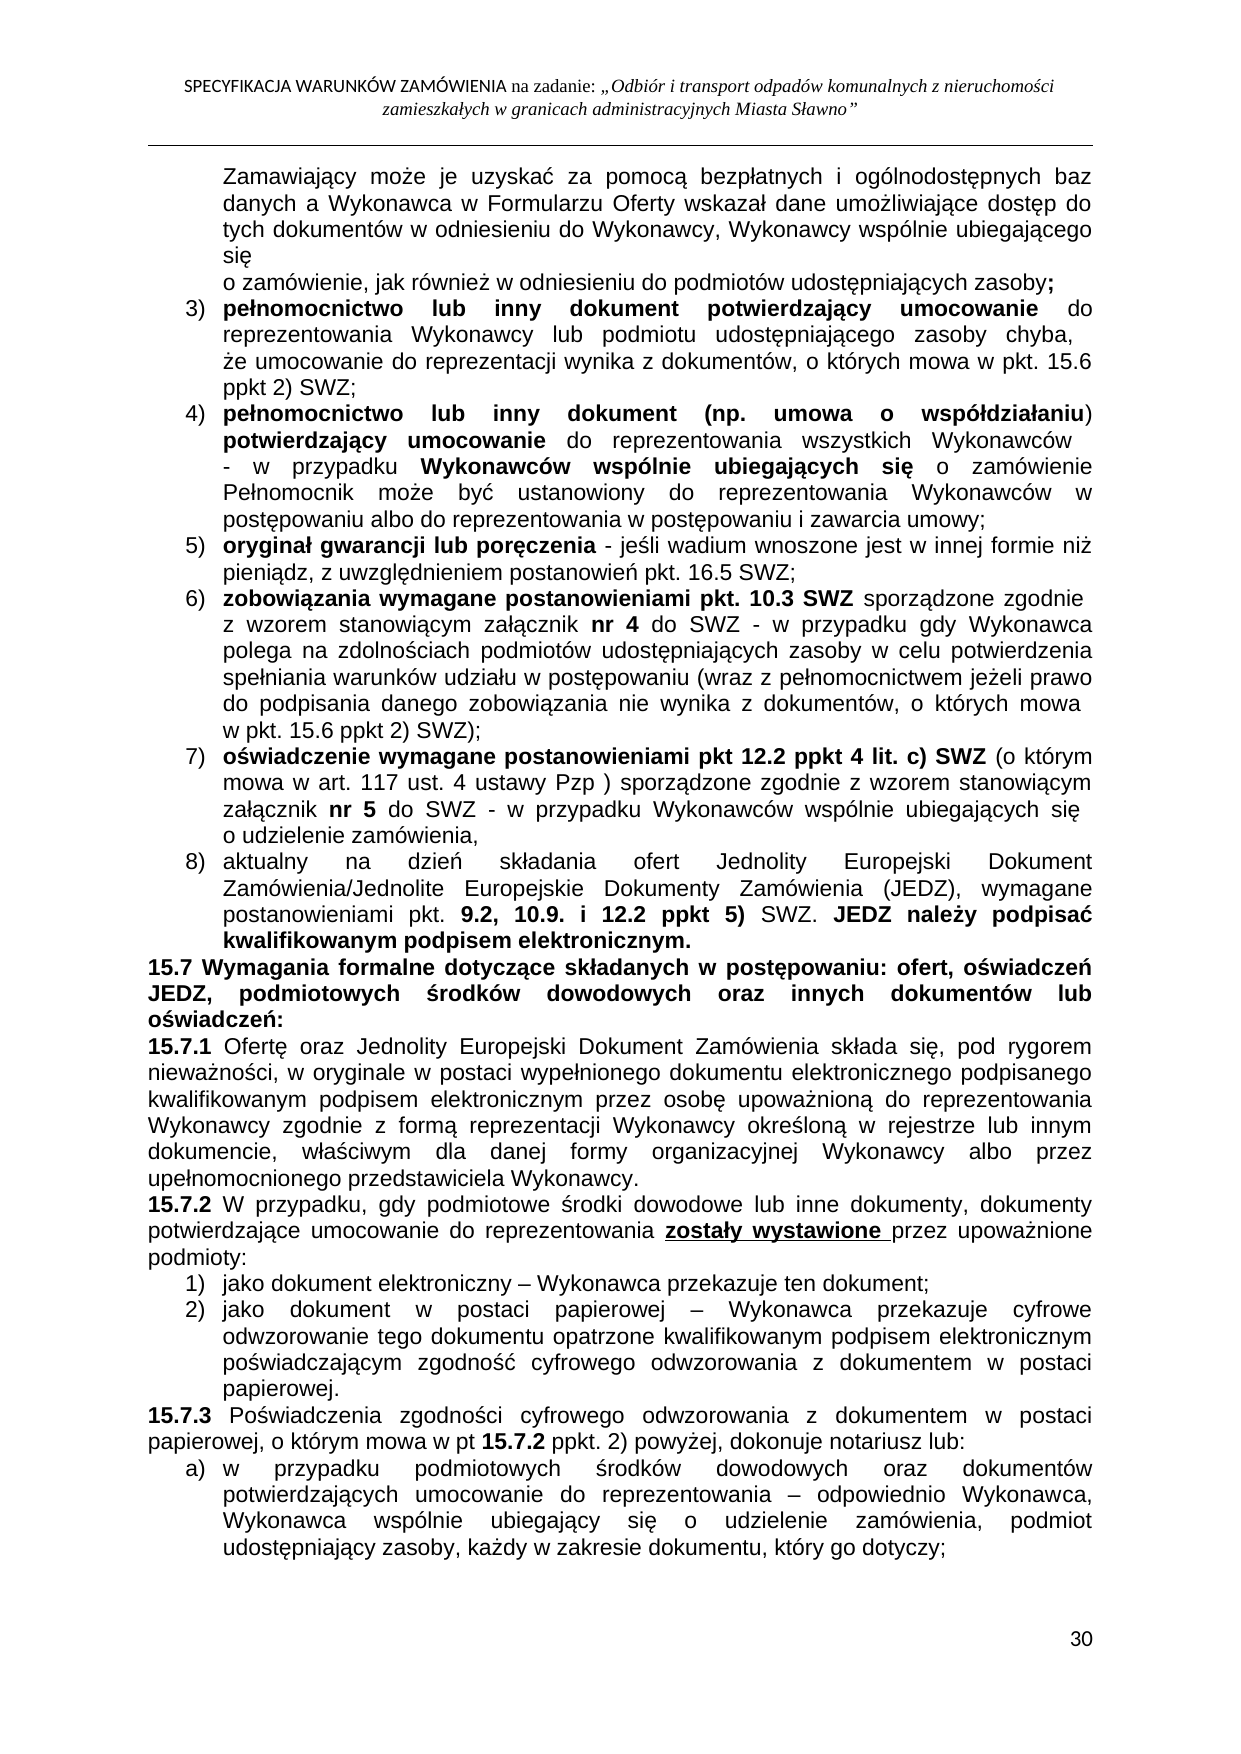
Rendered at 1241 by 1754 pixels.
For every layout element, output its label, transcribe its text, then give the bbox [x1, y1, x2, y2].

list aktualny na dzień składania ofert Jednolity Europejski Dokument Zamówienia/Jednolite Europejskie Dokumenty Zamówienia (JEDZ), wymagane postanowieniami pkt. 9.2, 10.9. i 12.2 ppkt 5) SWZ. JEDZ należy podpisać kwalifikowanym podpisem elektronicznym. [185, 848, 1093, 954]
list w przypadku podmiotowych środków dowodowych oraz dokumentów potwierdzających umocowanie do reprezentowania – odpowiednio Wykonawca, Wykonawca wspólnie ubiegający się o udzielenie zamówienia, podmiot udostępniający zasoby, każdy w zakresie dokumentu, który go dotyczy; [185, 1454, 1093, 1560]
list oświadczenie wymagane postanowieniami pkt 12.2 ppkt 4 lit. c) SWZ (o którym mowa w art. 117 ust. 4 ustawy Pzp ) sporządzone zgodnie z wzorem stanowiącym załącznik nr 5 do SWZ - w przypadku Wykonawców wspólnie ubiegających się o udzielenie zamówienia, [185, 743, 1093, 848]
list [185, 163, 1093, 295]
list oryginał gwarancji lub poręczenia - jeśli wadium wnoszone jest w innej formie niż pieniądz, z uwzględnieniem postanowień pkt. 16.5 SWZ; [185, 532, 1093, 585]
text 15.7 Wymagania formalne dotyczące składanych w postępowaniu: ofert, oświadczeń JEDZ, podmiotowych środków dowodowych oraz innych dokumentów lub oświadczeń: [148, 954, 1093, 1033]
text 15.7.2 W przypadku, gdy podmiotowe środki dowodowe lub inne dokumenty, dokumenty potwierdzające umocowanie do reprezentowania zostały wystawione przez upoważnione podmioty: [148, 1191, 1093, 1270]
list pełnomocnictwo lub inny dokument (np. umowa o współdziałaniu) potwierdzający umocowanie do reprezentowania wszystkich Wykonawców - w przypadku Wykonawców wspólnie ubiegających się o zamówienie Pełnomocnik może być ustanowiony do reprezentowania Wykonawców w postępowaniu albo do reprezentowania w postępowaniu i zawarcia umowy; [185, 400, 1093, 532]
text 15.7.3 Poświadczenia zgodności cyfrowego odwzorowania z dokumentem w postaci papierowej, o którym mowa w pt 15.7.2 ppkt. 2) powyżej, dokonuje notariusz lub: [148, 1402, 1093, 1454]
list jako dokument elektroniczny – Wykonawca przekazuje ten dokument; [185, 1270, 1093, 1296]
text 15.7.1 Ofertę oraz Jednolity Europejski Dokument Zamówienia składa się, pod rygorem nieważności, w oryginale w postaci wypełnionego dokumentu elektronicznego podpisanego kwalifikowanym podpisem elektronicznym przez osobę upoważnioną do reprezentowania Wykonawcy zgodnie z formą reprezentacji Wykonawcy określoną w rejestrze lub innym dokumencie, właściwym dla danej formy organizacyjnej Wykonawcy albo przez upełnomocnionego przedstawiciela Wykonawcy. [148, 1033, 1093, 1191]
list jako dokument w postaci papierowej – Wykonawca przekazuje cyfrowe odwzorowanie tego dokumentu opatrzone kwalifikowanym podpisem elektronicznym poświadczającym zgodność cyfrowego odwzorowania z dokumentem w postaci papierowej. [185, 1296, 1093, 1402]
list pełnomocnictwo lub inny dokument potwierdzający umocowanie do reprezentowania Wykonawcy lub podmiotu udostępniającego zasoby chyba, że umocowanie do reprezentacji wynika z dokumentów, o których mowa w pkt. 15.6 ppkt 2) SWZ; [185, 295, 1093, 400]
list zobowiązania wymagane postanowieniami pkt. 10.3 SWZ sporządzone zgodnie z wzorem stanowiącym załącznik nr 4 do SWZ - w przypadku gdy Wykonawca polega na zdolnościach podmiotów udostępniających zasoby w celu potwierdzenia spełniania warunków udziału w postępowaniu (wraz z pełnomocnictwem jeżeli prawo do podpisania danego zobowiązania nie wynika z dokumentów, o których mowa w pkt. 15.6 ppkt 2) SWZ); [185, 585, 1093, 743]
